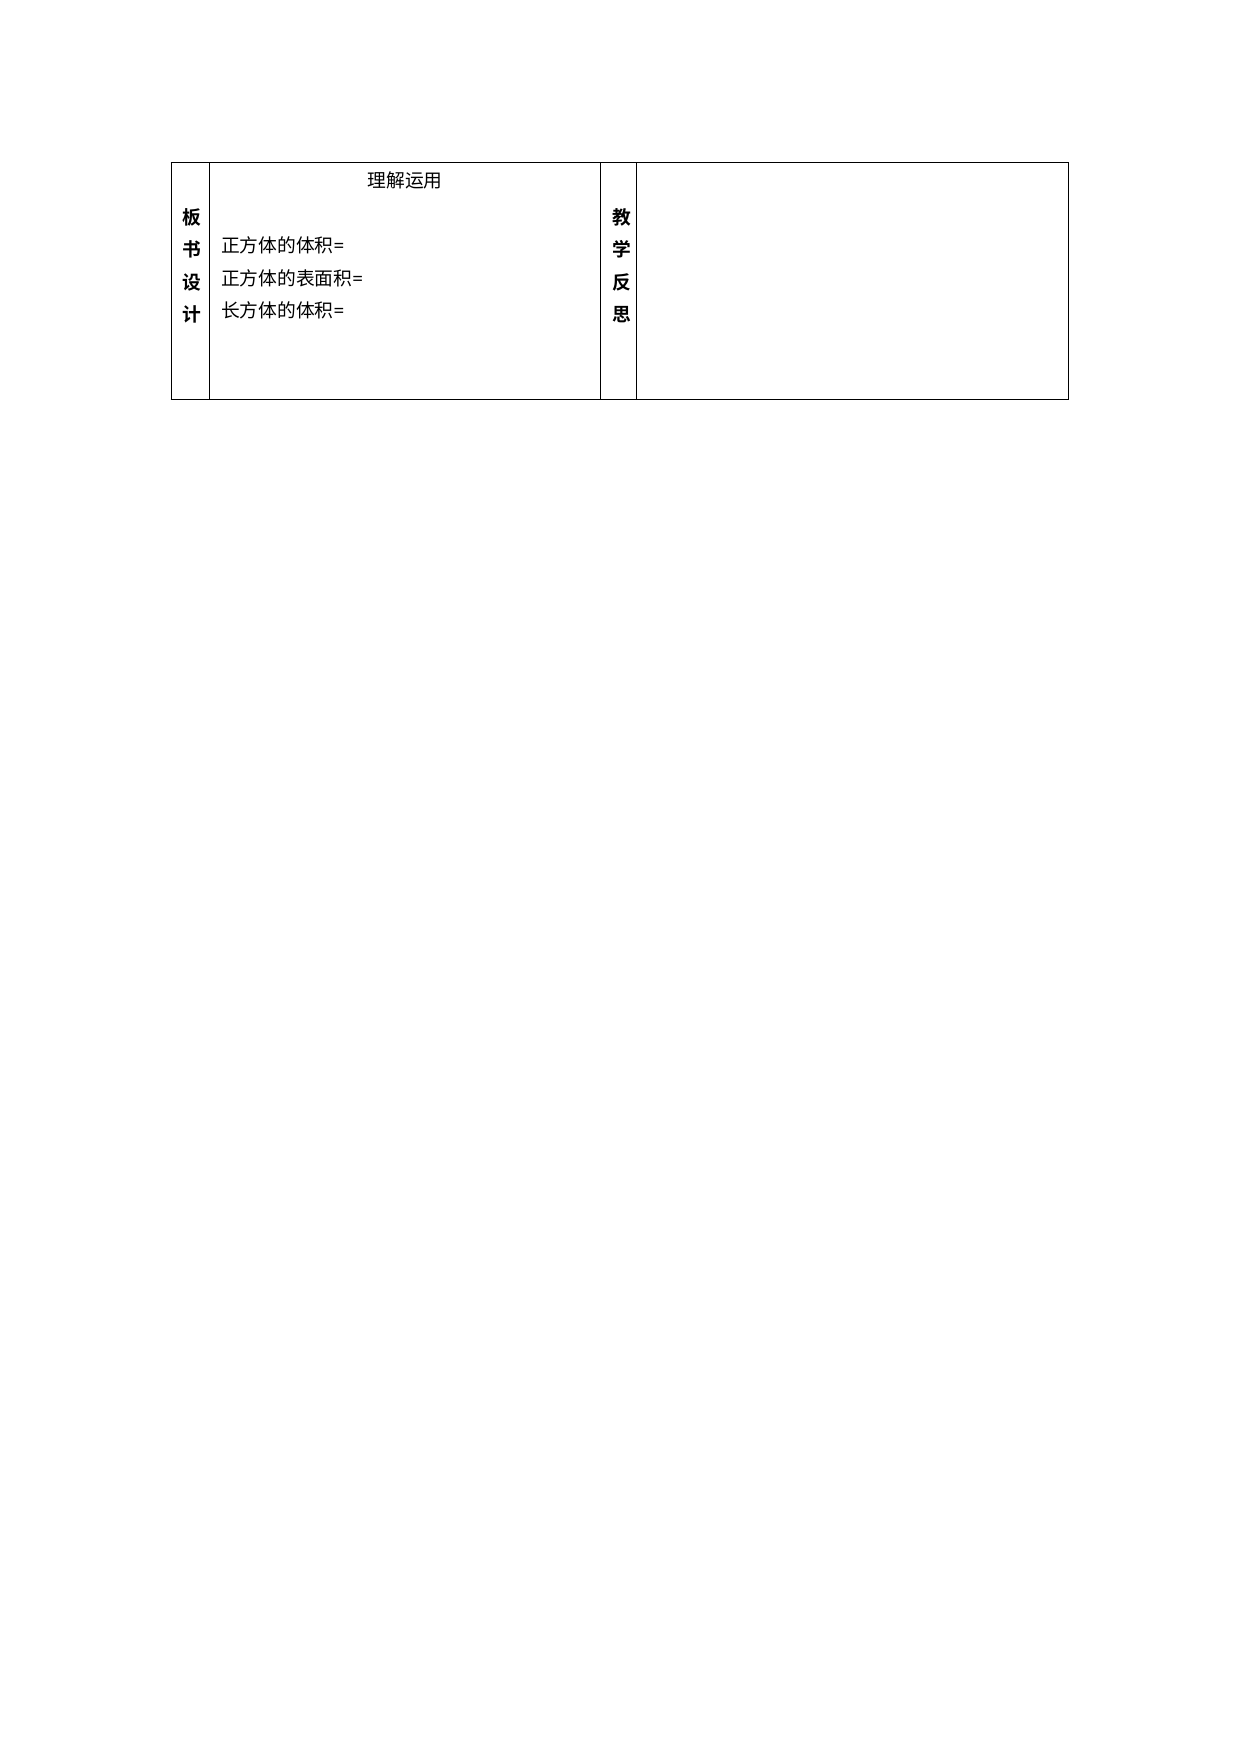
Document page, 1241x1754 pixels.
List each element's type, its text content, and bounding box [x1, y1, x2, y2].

table_cell [637, 163, 1068, 399]
table_cell 板书设计 [172, 163, 209, 399]
table_cell 理解运用 正方体的体积= 正方体的表面积= 长方体的体积= [210, 163, 600, 399]
table_cell 教学反思 [601, 163, 636, 399]
